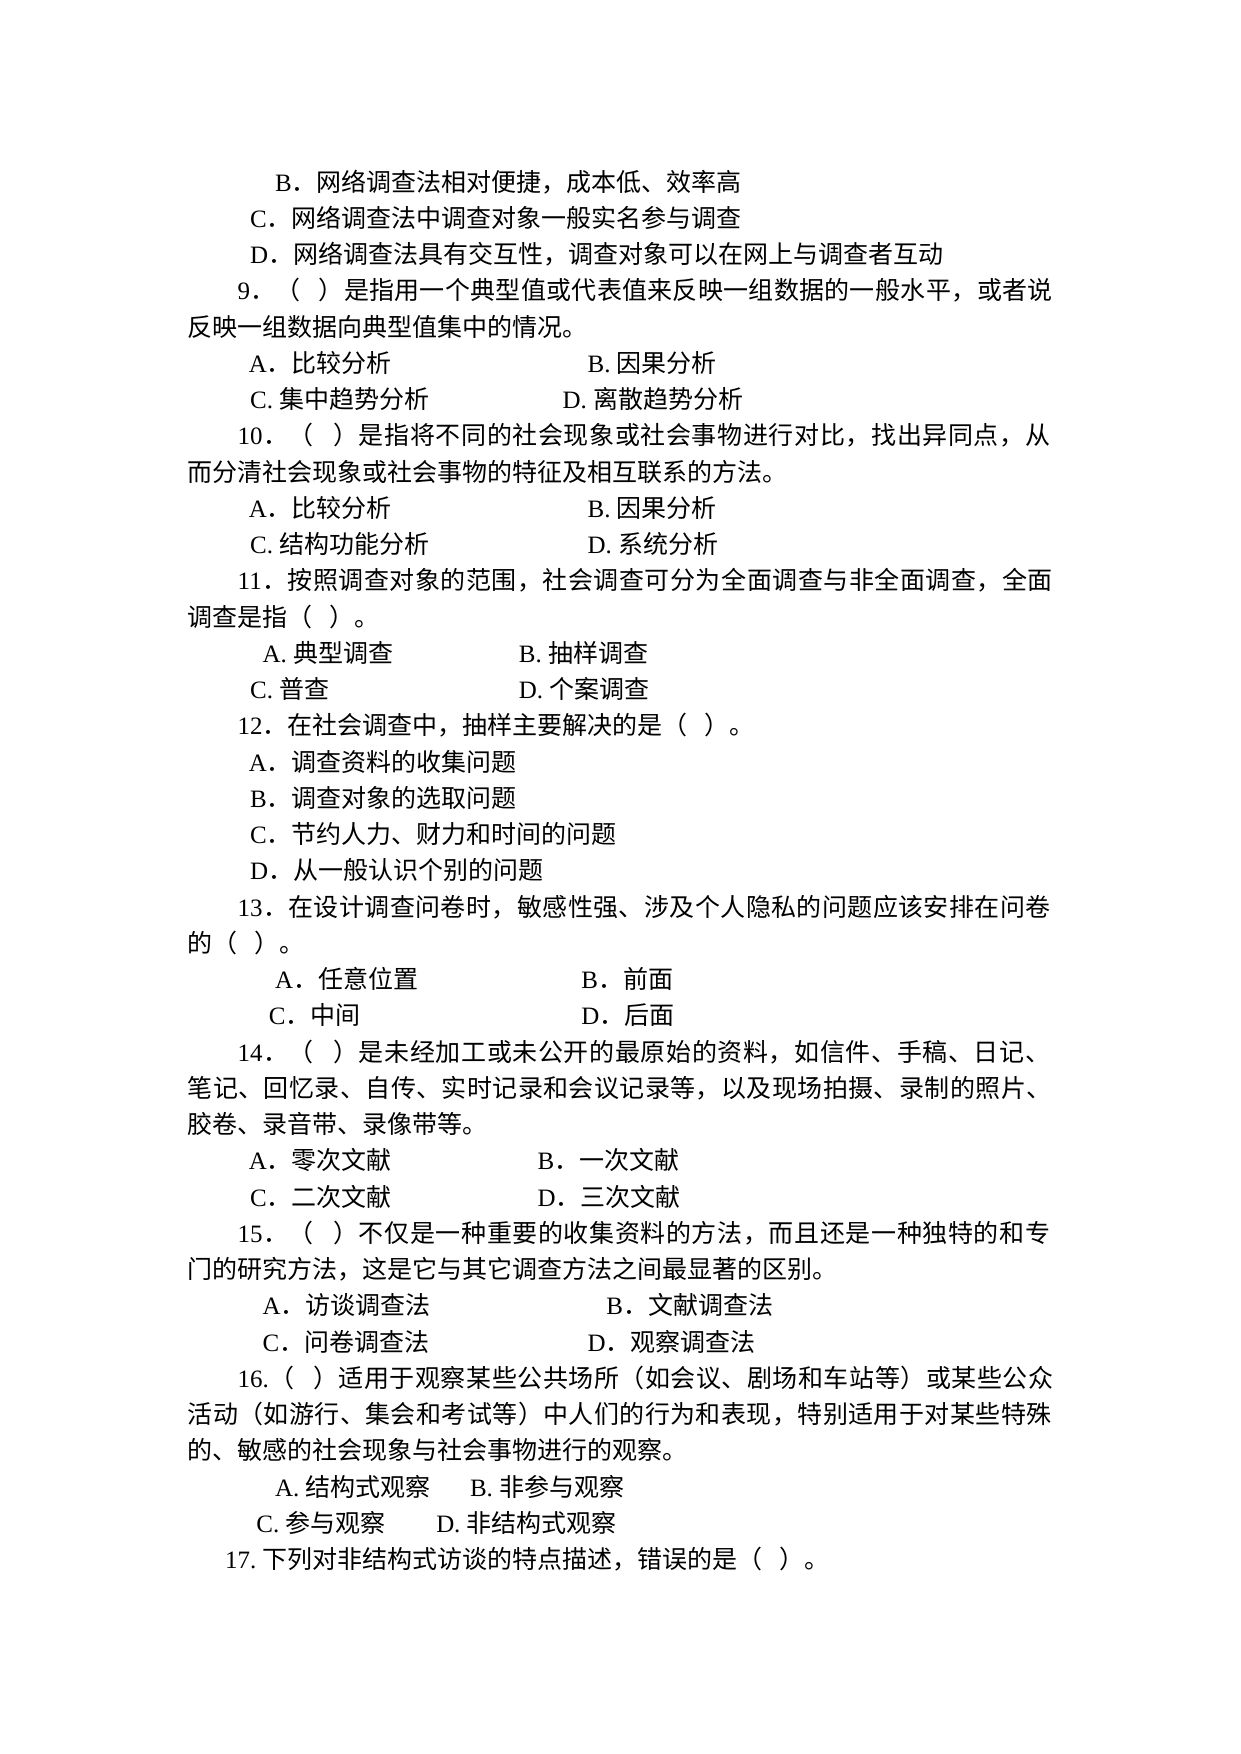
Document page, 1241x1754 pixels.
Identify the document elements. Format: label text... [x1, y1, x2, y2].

text A．访谈调查法 B．文献调查法 [187, 1286, 1053, 1322]
text C. 参与观察 D. 非结构式观察 [187, 1503, 1053, 1539]
text A．比较分析 B. 因果分析 [187, 343, 1053, 379]
text A．比较分析 B. 因果分析 [187, 488, 1053, 524]
text A．零次文献 B．一次文献 [187, 1141, 1053, 1177]
text D．网络调查法具有交互性，调查对象可以在网上与调查者互动 [187, 234, 1053, 271]
text 15．（ ）不仅是一种重要的收集资料的方法，而且还是一种独特的和专门的研究方法，这是它与其它调查方法之间最显著的区别。 [187, 1213, 1053, 1286]
text C．网络调查法中调查对象一般实名参与调查 [187, 198, 1053, 234]
text 12．在社会调查中，抽样主要解决的是（ ）。 [187, 706, 1053, 742]
text 16.（ ）适用于观察某些公共场所（如会议、剧场和车站等）或某些公众活动（如游行、集会和考试等）中人们的行为和表现，特别适用于对某些特殊的、敏感的社会现象与社会事物进行的观察。 [187, 1358, 1053, 1467]
text C. 普查 D. 个案调查 [187, 669, 1053, 706]
text A．任意位置 B．前面 [187, 959, 1053, 996]
text 9．（ ）是指用一个典型值或代表值来反映一组数据的一般水平，或者说反映一组数据向典型值集中的情况。 [187, 271, 1053, 343]
text C．中间 D．后面 [187, 996, 1053, 1032]
text B．调查对象的选取问题 [187, 778, 1053, 814]
text C. 结构功能分析 D. 系统分析 [187, 524, 1053, 561]
text C. 集中趋势分析 D. 离散趋势分析 [187, 379, 1053, 416]
text C．二次文献 D．三次文献 [187, 1177, 1053, 1213]
text A. 典型调查 B. 抽样调查 [187, 633, 1053, 669]
text 11．按照调查对象的范围，社会调查可分为全面调查与非全面调查，全面调查是指（ ）。 [187, 561, 1053, 633]
text C．问卷调查法 D．观察调查法 [187, 1322, 1053, 1358]
text A. 结构式观察 B. 非参与观察 [187, 1467, 1053, 1503]
text A．调查资料的收集问题 [187, 742, 1053, 778]
text 14．（ ）是未经加工或未公开的最原始的资料，如信件、手稿、日记、笔记、回忆录、自传、实时记录和会议记录等，以及现场拍摄、录制的照片、胶卷、录音带、录像带等。 [187, 1032, 1053, 1141]
text 10．（ ）是指将不同的社会现象或社会事物进行对比，找出异同点，从而分清社会现象或社会事物的特征及相互联系的方法。 [187, 416, 1053, 488]
text B．网络调查法相对便捷，成本低、效率高 [187, 162, 1053, 198]
text 17. 下列对非结构式访谈的特点描述，错误的是（ ）。 [187, 1539, 1053, 1576]
text 13．在设计调查问卷时，敏感性强、涉及个人隐私的问题应该安排在问卷的（ ）。 [187, 887, 1053, 959]
text D．从一般认识个别的问题 [187, 851, 1053, 887]
text C．节约人力、财力和时间的问题 [187, 814, 1053, 851]
